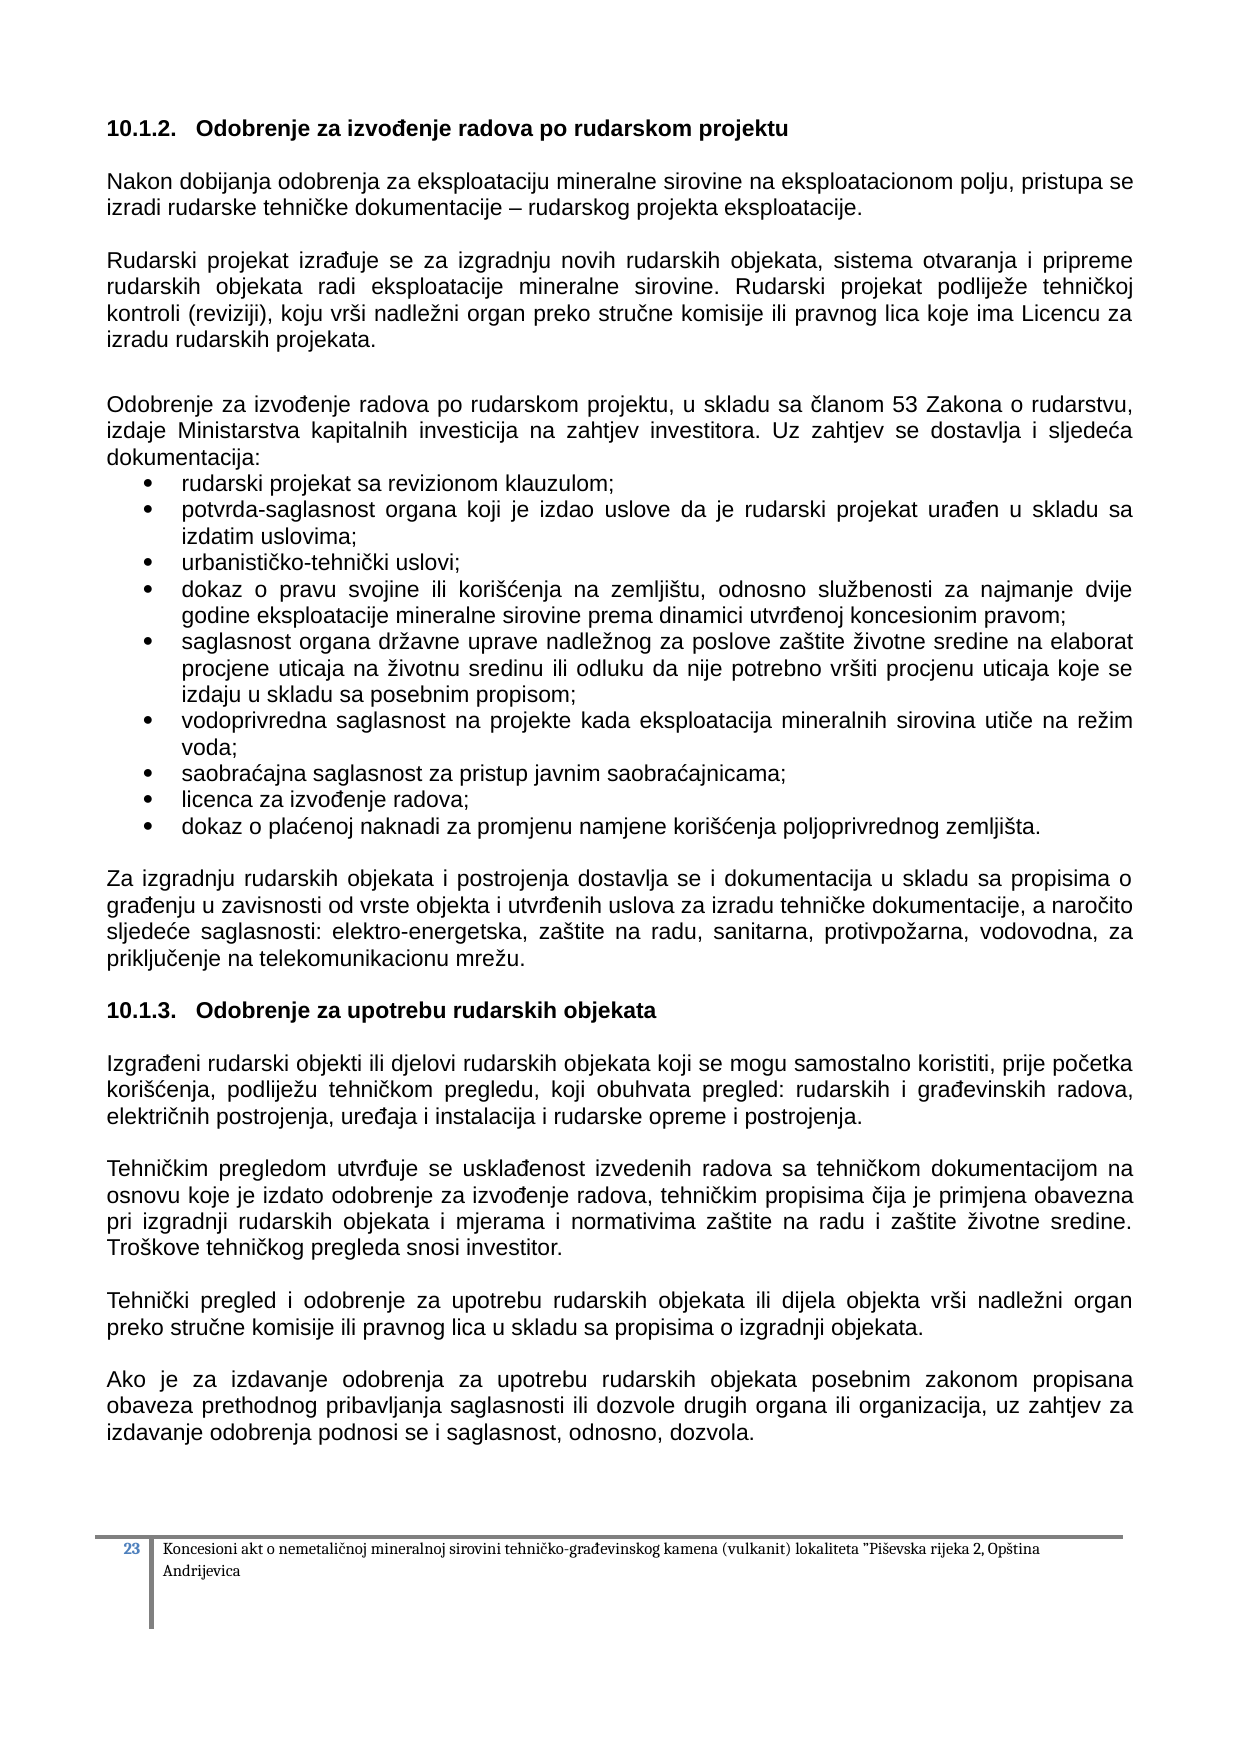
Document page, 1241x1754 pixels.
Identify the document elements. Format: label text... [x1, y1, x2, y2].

subtitle 10.1.2. Odobrenje za izvođenje radova po rudarskom projektu [106, 115, 1134, 141]
list dokaz o plaćenoj naknadi za promjenu namjene korišćenja poljoprivrednog zemljišta. [144, 813, 1134, 839]
list licenca za izvođenje radova; [144, 786, 1134, 813]
list urbanističko-tehnički uslovi; [144, 549, 1134, 576]
list rudarski projekat sa revizionom klauzulom; [144, 470, 1134, 496]
text Tehničkim pregledom utvrđuje se usklađenost izvedenih radova sa tehničkom dokumentacijom na osnovu koje je izdato odobrenje za izvođenje radova, tehničkim propisima čija je primjena obavezna pri izgradnji rudarskih objekata i mjerama i normativima zaštite na radu i zaštite životne sredine. Troškove tehničkog pregleda snosi investitor. [106, 1155, 1134, 1261]
list potvrda-saglasnost organa koji je izdao uslove da je rudarski projekat urađen u skladu sa izdatim uslovima; [144, 496, 1134, 549]
list saobraćajna saglasnost za pristup javnim saobraćajnicama; [144, 760, 1134, 786]
list saglasnost organa državne uprave nadležnog za poslove zaštite životne sredine na elaborat procjene uticaja na životnu sredinu ili odluku da nije potrebno vršiti procjenu uticaja koje se izdaju u skladu sa posebnim propisom; [144, 628, 1134, 707]
list vodoprivredna saglasnost na projekte kada eksploatacija mineralnih sirovina utiče na režim voda; [144, 707, 1134, 760]
text Za izgradnju rudarskih objekata i postrojenja dostavlja se i dokumentacija u skladu sa propisima o građenju u zavisnosti od vrste objekta i utvrđenih uslova za izradu tehničke dokumentacije, a naročito sljedeće saglasnosti: elektro-energetska, zaštite na radu, sanitarna, protivpožarna, vodovodna, za priključenje na telekomunikacionu mrežu. [106, 865, 1134, 971]
subtitle 10.1.3. Odobrenje za upotrebu rudarskih objekata [106, 997, 1134, 1023]
text Izgrađeni rudarski objekti ili djelovi rudarskih objekata koji se mogu samostalno koristiti, prije početka korišćenja, podliježu tehničkom pregledu, koji obuhvata pregled: rudarskih i građevinskih radova, električnih postrojenja, uređaja i instalacija i rudarske opreme i postrojenja. [106, 1050, 1134, 1129]
text Ako je za izdavanje odobrenja za upotrebu rudarskih objekata posebnim zakonom propisana obaveza prethodnog pribavljanja saglasnosti ili dozvole drugih organa ili organizacija, uz zahtjev za izdavanje odobrenja podnosi se i saglasnost, odnosno, dozvola. [106, 1366, 1134, 1445]
text Tehnički pregled i odobrenje za upotrebu rudarskih objekata ili dijela objekta vrši nadležni organ preko stručne komisije ili pravnog lica u skladu sa propisima o izgradnji objekata. [106, 1287, 1134, 1340]
text Nakon dobijanja odobrenja za eksploataciju mineralne sirovine na eksploatacionom polju, pristupa se izradi rudarske tehničke dokumentacije – rudarskog projekta eksploatacije. [106, 168, 1134, 220]
text Odobrenje za izvođenje radova po rudarskom projektu, u skladu sa članom 53 Zakona o rudarstvu, izdaje Ministarstva kapitalnih investicija na zahtjev investitora. Uz zahtjev se dostavlja i sljedeća dokumentacija: [106, 391, 1134, 470]
list dokaz o pravu svojine ili korišćenja na zemljištu, odnosno službenosti za najmanje dvije godine eksploatacije mineralne sirovine prema dinamici utvrđenoj koncesionim pravom; [144, 576, 1134, 628]
text Rudarski projekat izrađuje se za izgradnju novih rudarskih objekata, sistema otvaranja i pripreme rudarskih objekata radi eksploatacije mineralne sirovine. Rudarski projekat podliježe tehničkoj kontroli (reviziji), koju vrši nadležni organ preko stručne komisije ili pravnog lica koje ima Licencu za izradu rudarskih projekata. [106, 247, 1134, 352]
